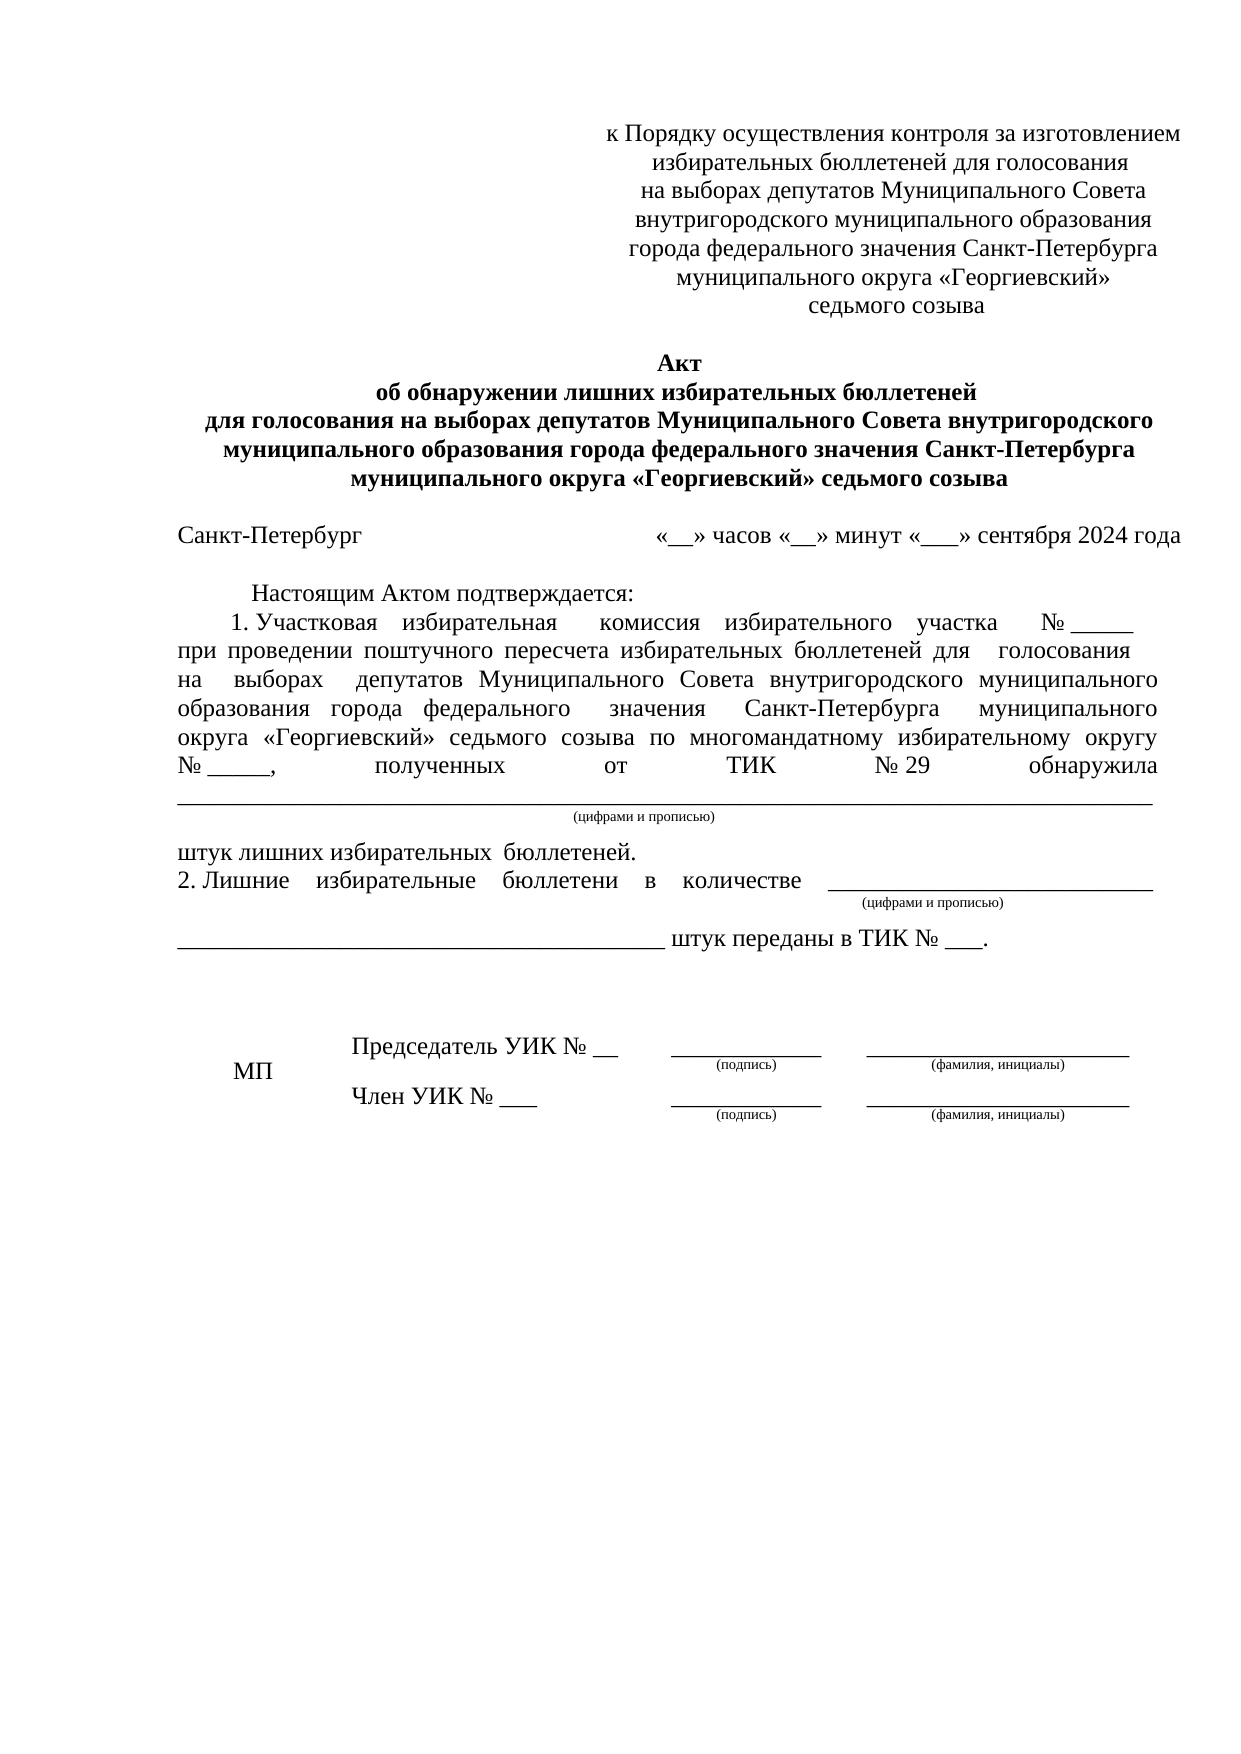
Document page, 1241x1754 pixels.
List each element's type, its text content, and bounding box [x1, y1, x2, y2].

text об обнаружении лишних избирательных бюллетеней для голосования на выборах депутатов Муниципального Совета внутригородского муниципального образования города федерального значения Санкт-Петербурга муниципального округа «Георгиевский» седьмого созыва [177, 377, 1181, 492]
table_cell Член УИК № ___ [340, 1084, 637, 1134]
text 2. Лишние избирательные бюллетени в количестве __________________________ (цифрами и прописью) [177, 866, 1154, 923]
text Настоящим Актом подтверждается: [251, 578, 1154, 607]
text к Порядку осуществления контроля за изготовлением избирательных бюллетеней для голосования на выборах депутатов Муниципального Совета внутригородского муниципального образования города федерального значения Санкт-Петербурга муниципального округа «Георгиевский» [605, 118, 1181, 291]
table_header ____________ (подпись) [637, 1009, 855, 1084]
table_header МП [166, 1009, 340, 1134]
text _______________________________________ штук переданы в ТИК № ___. [177, 923, 1154, 952]
text Санкт-Петербург «__» часов «__» минут «___» сентября 2024 года [177, 521, 1181, 549]
table_header Председатель УИК № __ [340, 1009, 637, 1084]
table_cell ____________ (подпись) [637, 1084, 855, 1134]
text Акт [177, 348, 1181, 377]
text штук лишних избирательных бюллетеней. [177, 837, 1158, 866]
text седьмого созыва [605, 291, 1181, 319]
table_cell _____________________ (фамилия, инициалы) [855, 1084, 1140, 1134]
table_header _____________________ (фамилия, инициалы) [855, 1009, 1140, 1084]
text 1. Участковая избирательная комиссия избирательного участка № _____ при проведении поштучного пересчета избирательных бюллетеней для голосования на выборах депутатов Муниципального Совета внутригородского муниципального образования города федерального значения Санкт-Петербурга муниципального округа «Георгиевский» седьмого созыва по многомандатному избирательному округу № _____, полученных от ТИК № 29 обнаружила ______________________________________________________________________________ (цифрами и прописью) [177, 607, 1158, 837]
